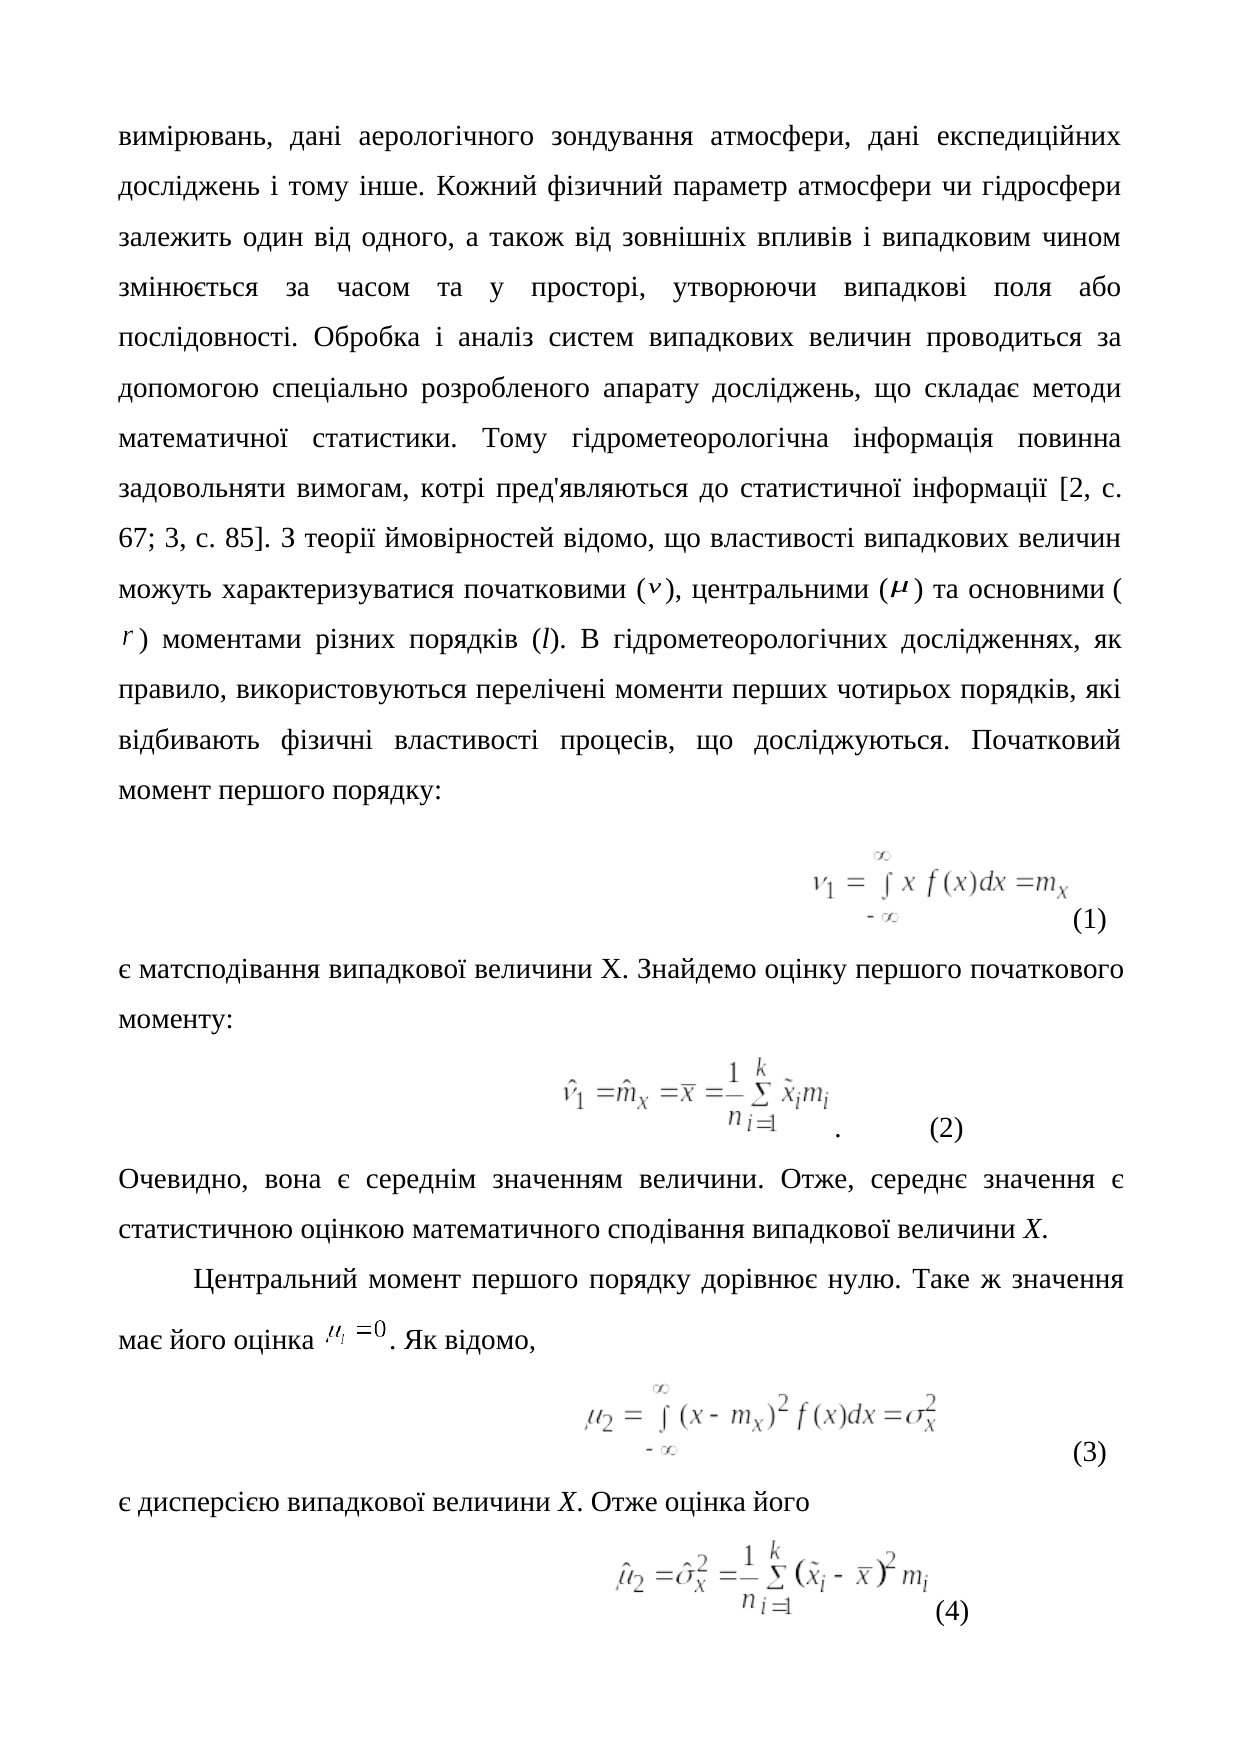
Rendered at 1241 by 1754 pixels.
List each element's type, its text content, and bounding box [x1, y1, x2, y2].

text Центральний момент першого порядку дорівнює нулю. Таке ж значення має його оцінка . Як відомо, [118, 1261, 1125, 1356]
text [118, 118, 1122, 806]
text (1) [468, 839, 1107, 934]
text (4) [118, 1535, 1107, 1627]
text є дисперсією випадкової величини Х. Отже оцінка його [118, 1484, 1125, 1518]
text . (2) [487, 1052, 1107, 1144]
text Очевидно, вона є середнім значенням величини. Отже, середнє значення є статистичною оцінкою математичного сподівання випадкової величини Х. [118, 1161, 1125, 1245]
text (3) [118, 1372, 1107, 1468]
text є матсподівання випадкової величини Х. Знайдемо оцінку першого початкового моменту: [118, 951, 1125, 1035]
